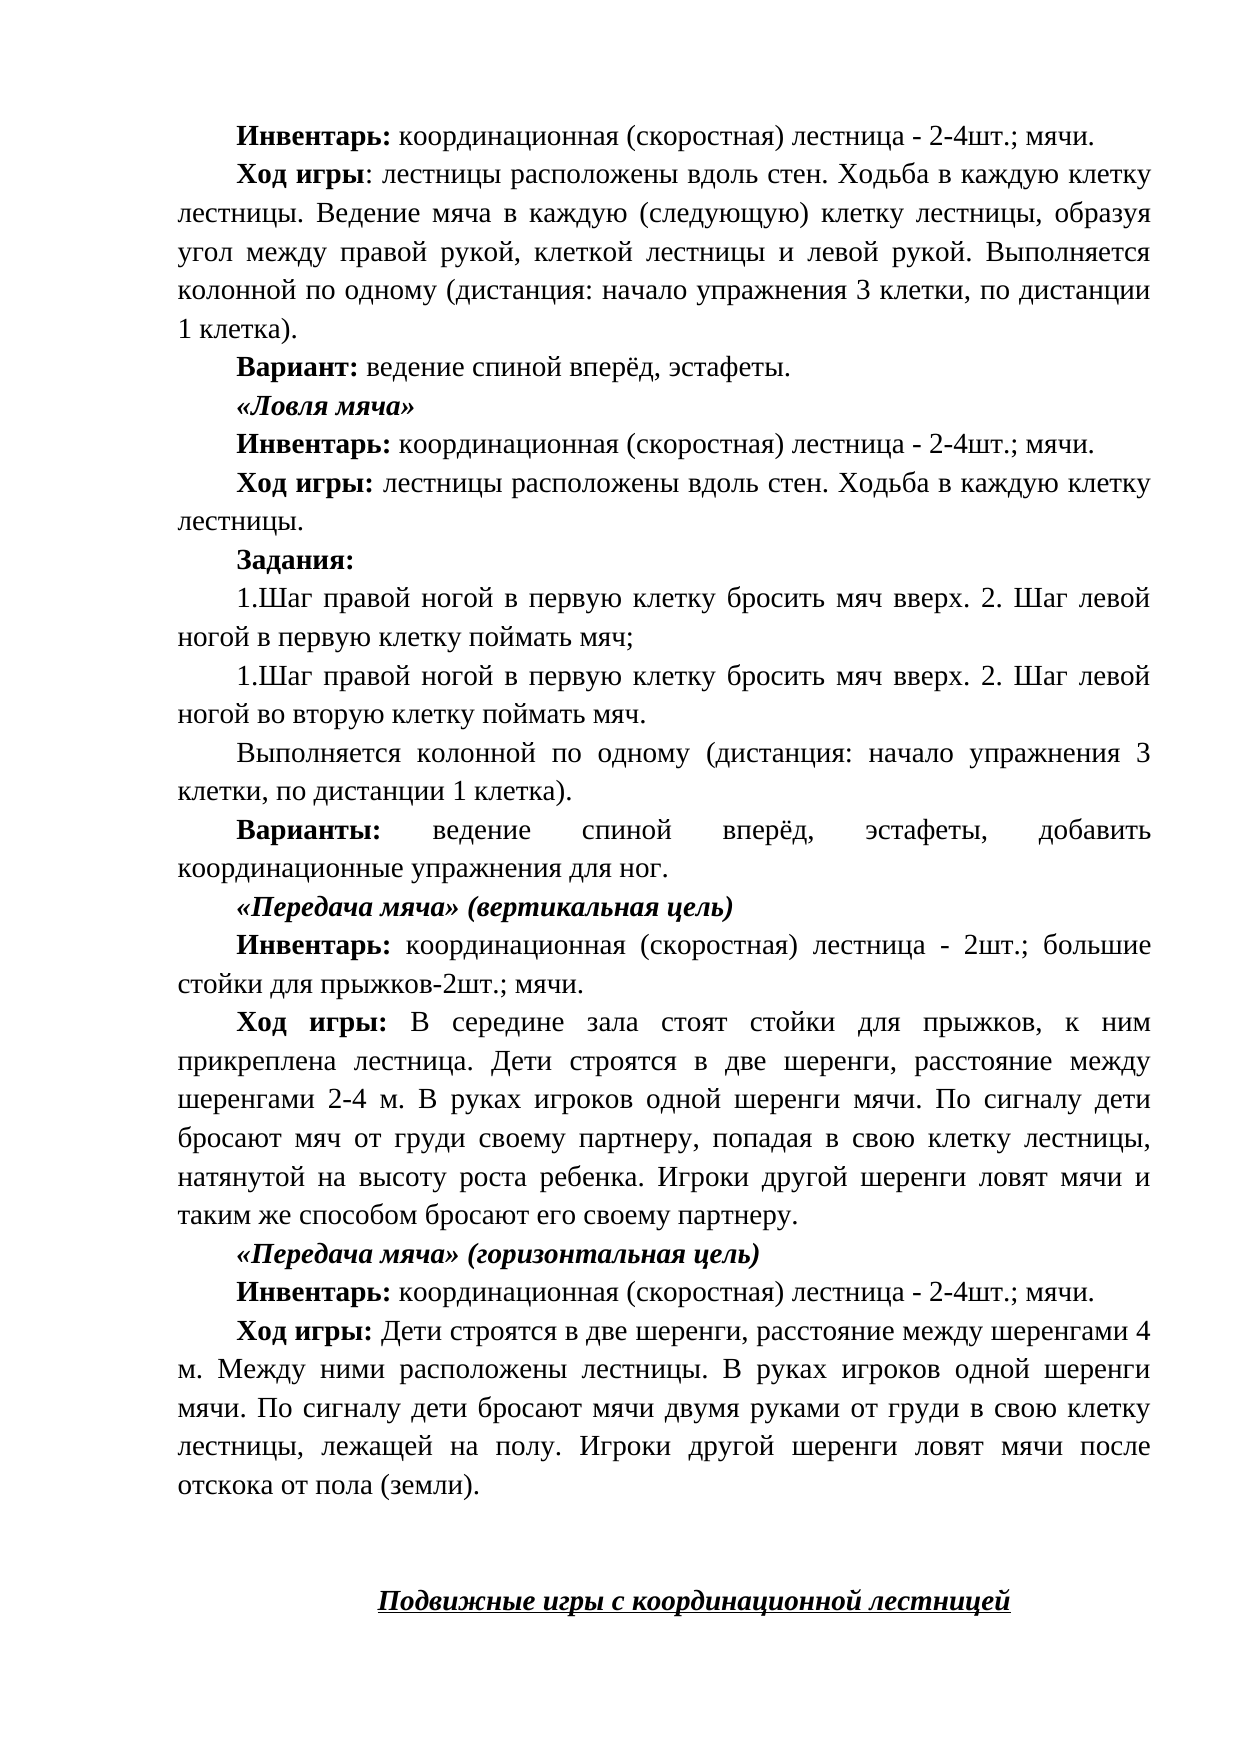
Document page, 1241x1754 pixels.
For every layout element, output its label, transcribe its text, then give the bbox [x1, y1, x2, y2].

text Инвентарь: координационная (скоростная) лестница - 2-4шт.; мячи. [177, 118, 1152, 152]
text 1.Шаг правой ногой в первую клетку бросить мяч вверх. 2. Шаг левой ногой во вторую клетку поймать мяч. [177, 658, 1152, 730]
text Подвижные игры с координационной лестницей [177, 1583, 1152, 1616]
text 1.Шаг правой ногой в первую клетку бросить мяч вверх. 2. Шаг левой ногой в первую клетку поймать мяч; [177, 581, 1152, 653]
text Инвентарь: координационная (скоростная) лестница - 2-4шт.; мячи. [177, 1274, 1152, 1308]
text Инвентарь: координационная (скоростная) лестница - 2шт.; большие стойки для прыжков-2шт.; мячи. [177, 927, 1152, 999]
text Варианты: ведение спиной вперёд, эстафеты, добавить координационные упражнения для ног. [177, 812, 1152, 884]
text «Передача мяча» (вертикальная цель) [177, 889, 1152, 922]
text «Передача мяча» (горизонтальная цель) [177, 1236, 1152, 1269]
text Ход игры: лестницы расположены вдоль стен. Ходьба в каждую клетку лестницы. Ведение мяча в каждую (следующую) клетку лестницы, образуя угол между правой рукой, клеткой лестницы и левой рукой. Выполняется колонной по одному (дистанция: начало упражнения 3 клетки, по дистанции 1 клетка). [177, 157, 1152, 344]
text «Ловля мяча» [177, 388, 1152, 421]
text Ход игры: В середине зала стоят стойки для прыжков, к ним прикреплена лестница. Дети строятся в две шеренги, расстояние между шеренгами 2-4 м. В руках игроков одной шеренги мячи. По сигналу дети бросают мяч от груди своему партнеру, попадая в свою клетку лестницы, натянутой на высоту роста ребенка. Игроки другой шеренги ловят мячи и таким же способом бросают его своему партнеру. [177, 1004, 1152, 1231]
text Выполняется колонной по одному (дистанция: начало упражнения 3 клетки, по дистанции 1 клетка). [177, 735, 1152, 807]
text Ход игры: Дети строятся в две шеренги, расстояние между шеренгами 4 м. Между ними расположены лестницы. В руках игроков одной шеренги мячи. По сигналу дети бросают мячи двумя руками от груди в свою клетку лестницы, лежащей на полу. Игроки другой шеренги ловят мячи после отскока от пола (земли). [177, 1313, 1152, 1501]
text Ход игры: лестницы расположены вдоль стен. Ходьба в каждую клетку лестницы. [177, 465, 1152, 537]
text Инвентарь: координационная (скоростная) лестница - 2-4шт.; мячи. [177, 426, 1152, 460]
text Вариант: ведение спиной вперёд, эстафеты. [177, 349, 1152, 383]
text Задания: [177, 542, 1152, 576]
